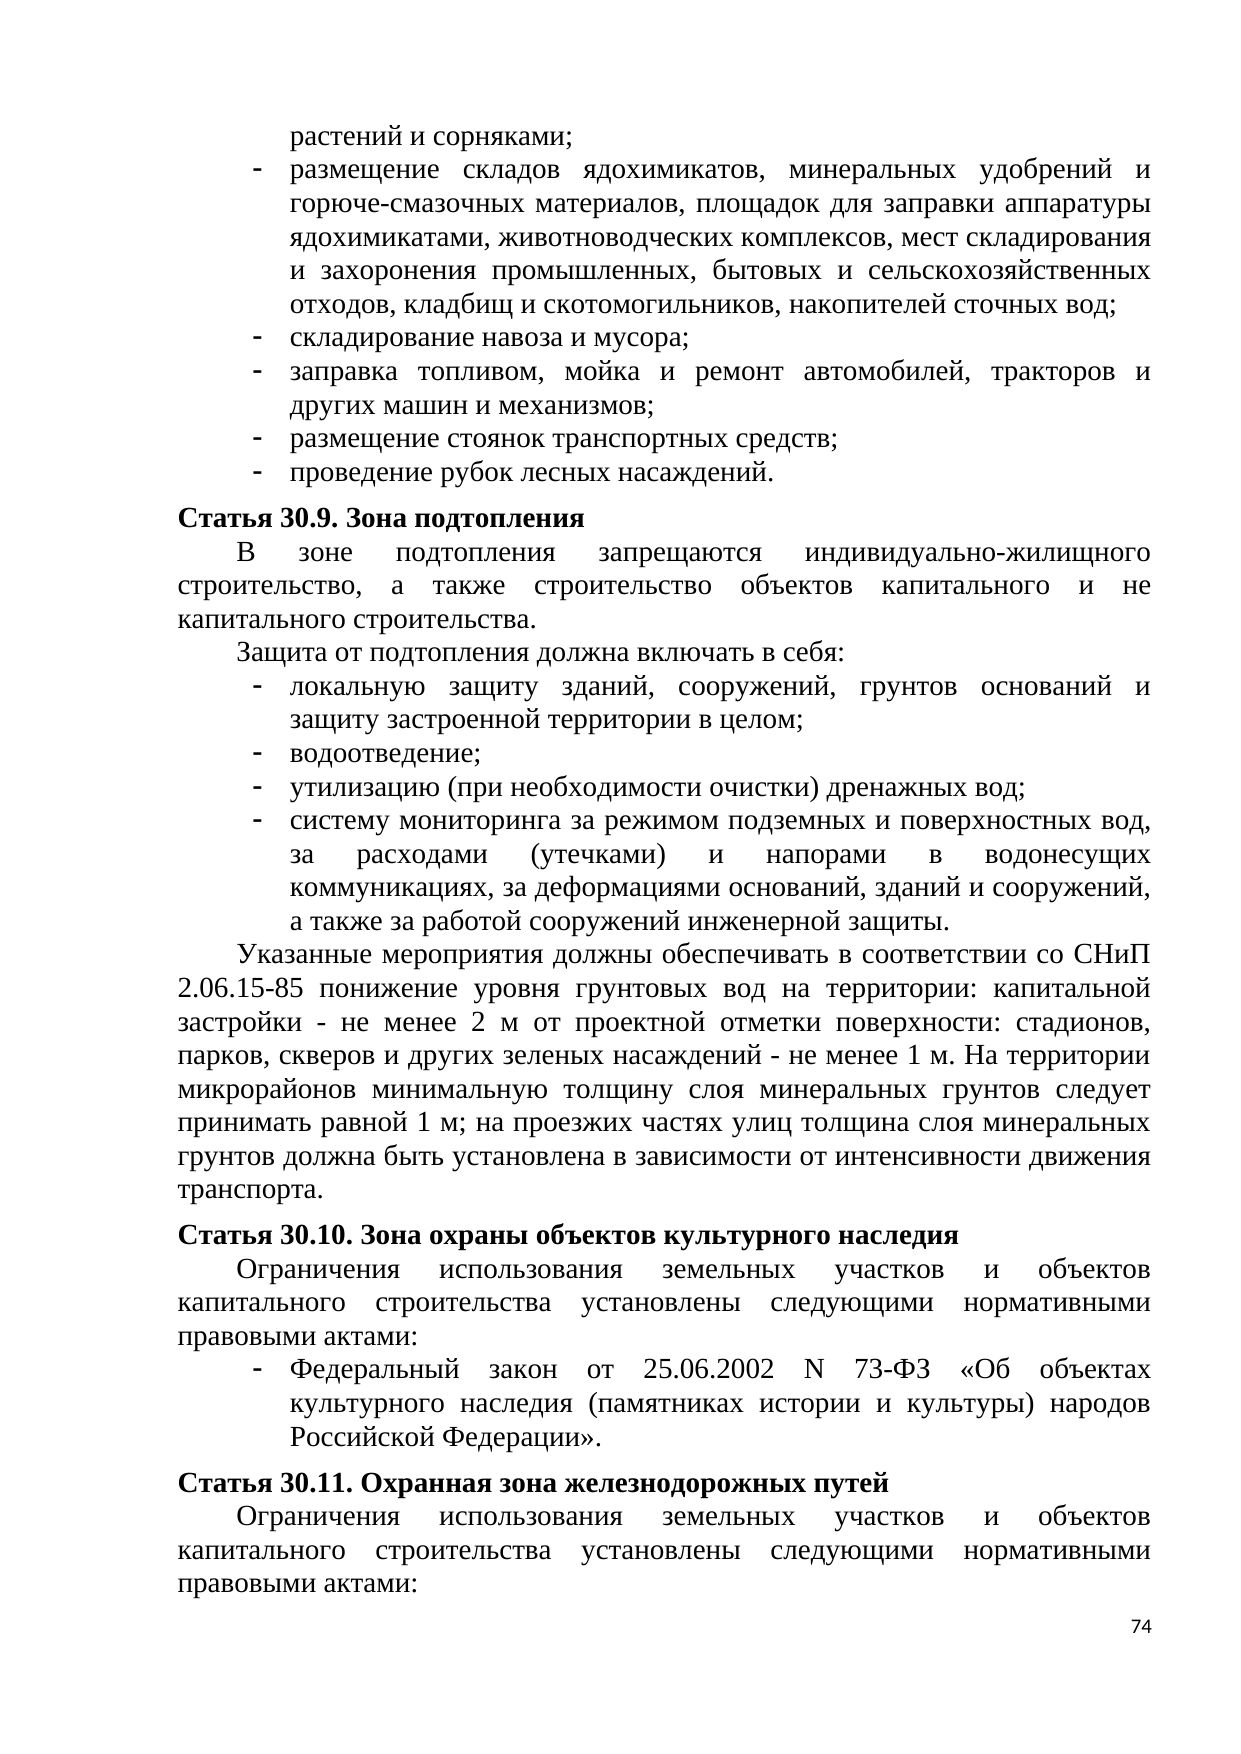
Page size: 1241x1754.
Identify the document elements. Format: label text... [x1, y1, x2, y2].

list заправка топливом, мойка и ремонт автомобилей, тракторов и других машин и механизмов; [252, 353, 1152, 420]
text Статья 30.10. Зона охраны объектов культурного наследия [177, 1217, 1152, 1251]
text Указанные мероприятия должны обеспечивать в соответствии со СНиП 2.06.15-85 понижение уровня грунтовых вод на территории: капитальной застройки - не менее от проектной отметки поверхности: стадионов, парков, скверов и других зеленых насаждений - не менее . На территории микрорайонов минимальную толщину слоя минеральных грунтов следует принимать равной ; на проезжих частях улиц толщина слоя минеральных грунтов должна быть установлена в зависимости от интенсивности движения транспорта. [177, 937, 1152, 1205]
list локальную защиту зданий, сооружений, грунтов оснований и защиту застроенной территории в целом; [252, 668, 1152, 735]
list систему мониторинга за режимом подземных и поверхностных вод, за расходами (утечками) и напорами в водонесущих коммуникациях, за деформациями оснований, зданий и сооружений, а также за работой сооружений инженерной защиты. [252, 802, 1152, 937]
list Федеральный закон от 25.06.2002 N 73-ФЗ «Об объектах культурного наследия (памятниках истории и культуры) народов Российской Федерации». [252, 1352, 1152, 1452]
text Ограничения использования земельных участков и объектов капитального строительства установлены следующими нормативными правовыми актами: [177, 1498, 1152, 1599]
text Ограничения использования земельных участков и объектов капитального строительства установлены следующими нормативными правовыми актами: [177, 1251, 1152, 1352]
list складирование навоза и мусора; [252, 319, 1152, 353]
text Статья 30.9. Зона подтопления [177, 500, 1152, 534]
list водоотведение; [252, 735, 1152, 769]
list размещение стоянок транспортных средств; [252, 420, 1152, 454]
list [252, 118, 1152, 152]
text Статья 30.11. Охранная зона железнодорожных путей [177, 1465, 1152, 1498]
list проведение рубок лесных насаждений. [252, 454, 1152, 488]
list утилизацию (при необходимости очистки) дренажных вод; [252, 769, 1152, 802]
text Защита от подтопления должна включать в себя: [177, 634, 1152, 668]
text В зоне подтопления запрещаются индивидуально-жилищного строительство, а также строительство объектов капитального и не капитального строительства. [177, 534, 1152, 634]
list размещение складов ядохимикатов, минеральных удобрений и горюче-смазочных материалов, площадок для заправки аппаратуры ядохимикатами, животноводческих комплексов, мест складирования и захоронения промышленных, бытовых и сельскохозяйственных отходов, кладбищ и скотомогильников, накопителей сточных вод; [252, 152, 1152, 319]
